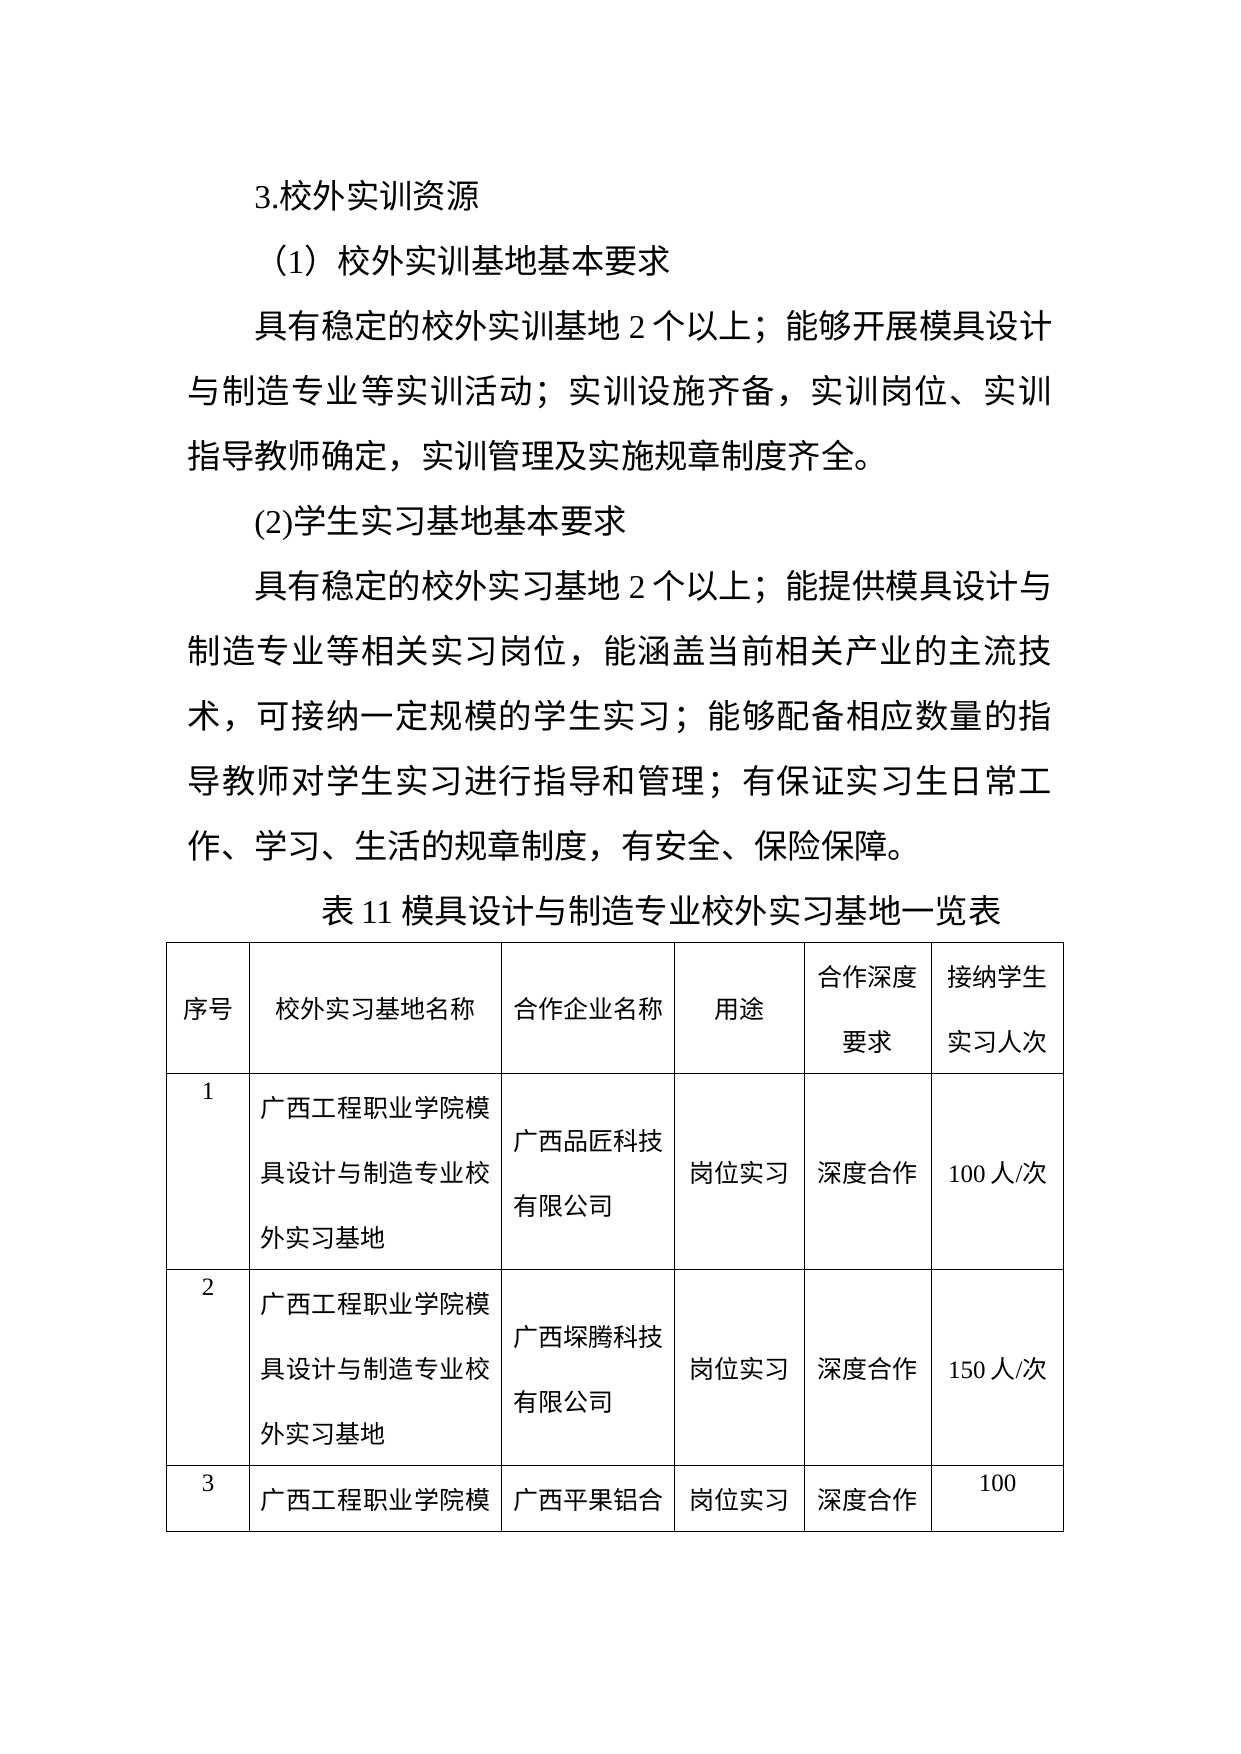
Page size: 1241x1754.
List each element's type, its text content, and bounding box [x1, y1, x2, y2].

table_header 校外实习基地名称 [250, 943, 501, 1073]
table_cell 100 [932, 1466, 1063, 1531]
text (2)学生实习基地基本要求 [187, 487, 1053, 552]
text 表11 模具设计与制造专业校外实习基地一览表 [187, 877, 1053, 942]
table_cell 广西平果铝合金精密铸件有限公司 [502, 1466, 674, 1531]
table_cell 1 [167, 1074, 249, 1269]
table_cell 岗位实习 [675, 1466, 804, 1531]
table_cell 广西工程职业学院模具设计与制造专业校外实习基地 [250, 1074, 501, 1269]
table_header 序号 [167, 943, 249, 1073]
table_header 合作深度要求 [805, 943, 931, 1073]
table_cell 广西堔腾科技有限公司 [502, 1270, 674, 1465]
table_cell 深度合作 [805, 1270, 931, 1465]
table_cell 岗位实习 [675, 1074, 804, 1269]
table_header 用途 [675, 943, 804, 1073]
table_cell 深度合作 [805, 1466, 931, 1531]
table_cell 深度合作 [805, 1074, 931, 1269]
table_cell 岗位实习 [675, 1270, 804, 1465]
text 具有稳定的校外实训基地2个以上；能够开展模具设计与制造专业等实训活动；实训设施齐备，实训岗位、实训指导教师确定，实训管理及实施规章制度齐全。 [187, 292, 1053, 487]
table_header 接纳学生实习人次 [932, 943, 1063, 1073]
subtitle 3.校外实训资源 [187, 162, 1053, 227]
table_cell 150人/次 [932, 1270, 1063, 1465]
table_cell 3 [167, 1466, 249, 1531]
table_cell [250, 1466, 501, 1531]
table_cell 广西工程职业学院模具设计与制造专业校外实习基地 [250, 1270, 501, 1465]
table_cell 100人/次 [932, 1074, 1063, 1269]
text （1）校外实训基地基本要求 [187, 227, 1053, 292]
table_header 合作企业名称 [502, 943, 674, 1073]
table_cell 2 [167, 1270, 249, 1465]
text 具有稳定的校外实习基地2个以上；能提供模具设计与制造专业等相关实习岗位，能涵盖当前相关产业的主流技术，可接纳一定规模的学生实习；能够配备相应数量的指导教师对学生实习进行指导和管理；有保证实习生日常工作、学习、生活的规章制度，有安全、保险保障。 [187, 552, 1053, 877]
table_cell 广西品匠科技有限公司 [502, 1074, 674, 1269]
